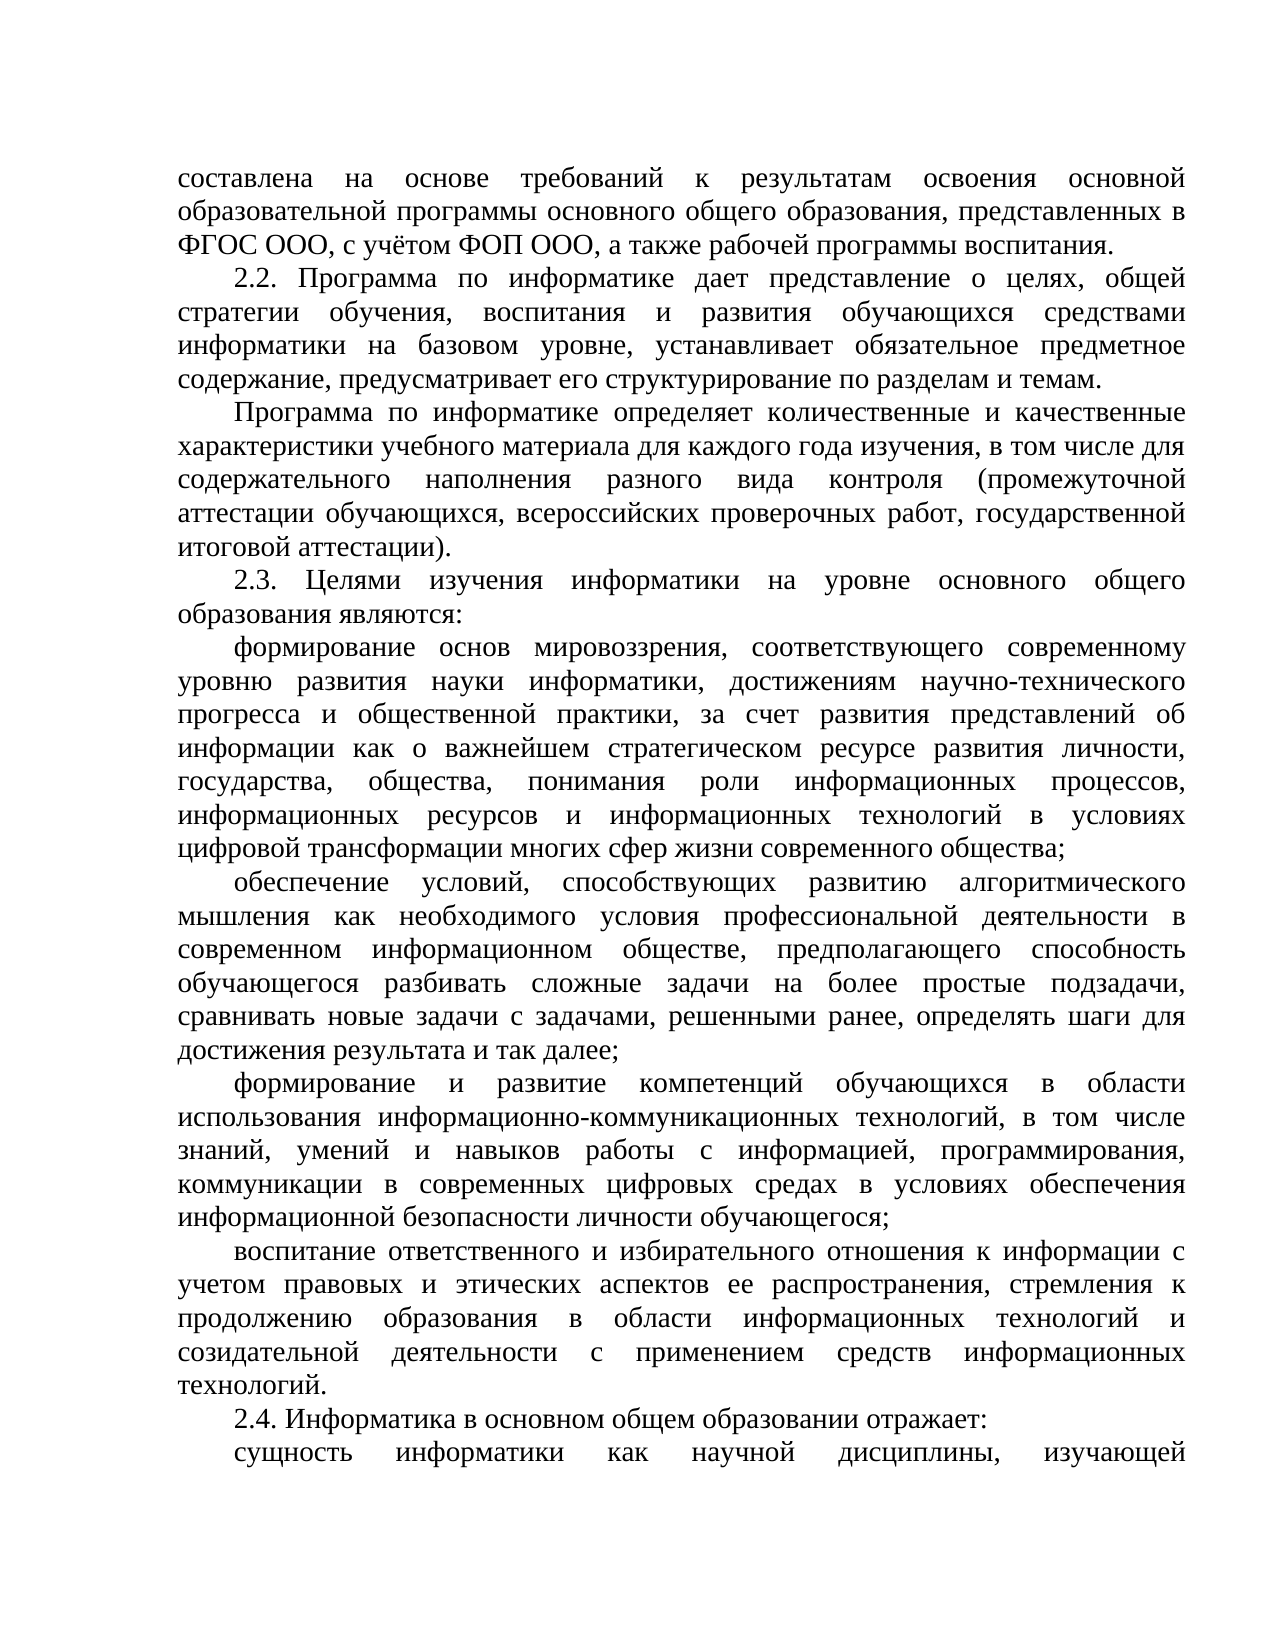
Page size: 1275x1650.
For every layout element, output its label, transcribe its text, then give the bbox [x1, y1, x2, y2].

text Программа по информатике определяет количественные и качественные характеристики учебного материала для каждого года изучения, в том числе для содержательного наполнения разного вида контроля (промежуточной аттестации обучающихся, всероссийских проверочных работ, государственной итоговой аттестации). [177, 394, 1186, 562]
text 2.4. Информатика в основном общем образовании отражает: [177, 1401, 1186, 1434]
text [177, 1434, 1186, 1468]
text формирование и развитие компетенций обучающихся в области использования информационно-коммуникационных технологий, в том числе знаний, умений и навыков работы с информацией, программирования, коммуникации в современных цифровых средах в условиях обеспечения информационной безопасности личности обучающегося; [177, 1065, 1186, 1233]
text формирование основ мировоззрения, соответствующего современному уровню развития науки информатики, достижениям научно-технического прогресса и общественной практики, за счет развития представлений об информации как о важнейшем стратегическом ресурсе развития личности, государства, общества, понимания роли информационных процессов, информационных ресурсов и информационных технологий в условиях цифровой трансформации многих сфер жизни современного общества; [177, 629, 1186, 864]
text 2.2. Программа по информатике дает представление о целях, общей стратегии обучения, воспитания и развития обучающихся средствами информатики на базовом уровне, устанавливает обязательное предметное содержание, предусматривает его структурирование по разделам и темам. [177, 260, 1186, 394]
text обеспечение условий, способствующих развитию алгоритмического мышления как необходимого условия профессиональной деятельности в современном информационном обществе, предполагающего способность обучающегося разбивать сложные задачи на более простые подзадачи, сравнивать новые задачи с задачами, решенными ранее, определять шаги для достижения результата и так далее; [177, 864, 1186, 1065]
text 2.3. Целями изучения информатики на уровне основного общего образования являются: [177, 562, 1186, 629]
text воспитание ответственного и избирательного отношения к информации с учетом правовых и этических аспектов ее распространения, стремления к продолжению образования в области информационных технологий и созидательной деятельности с применением средств информационных технологий. [177, 1233, 1186, 1401]
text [177, 160, 1186, 260]
